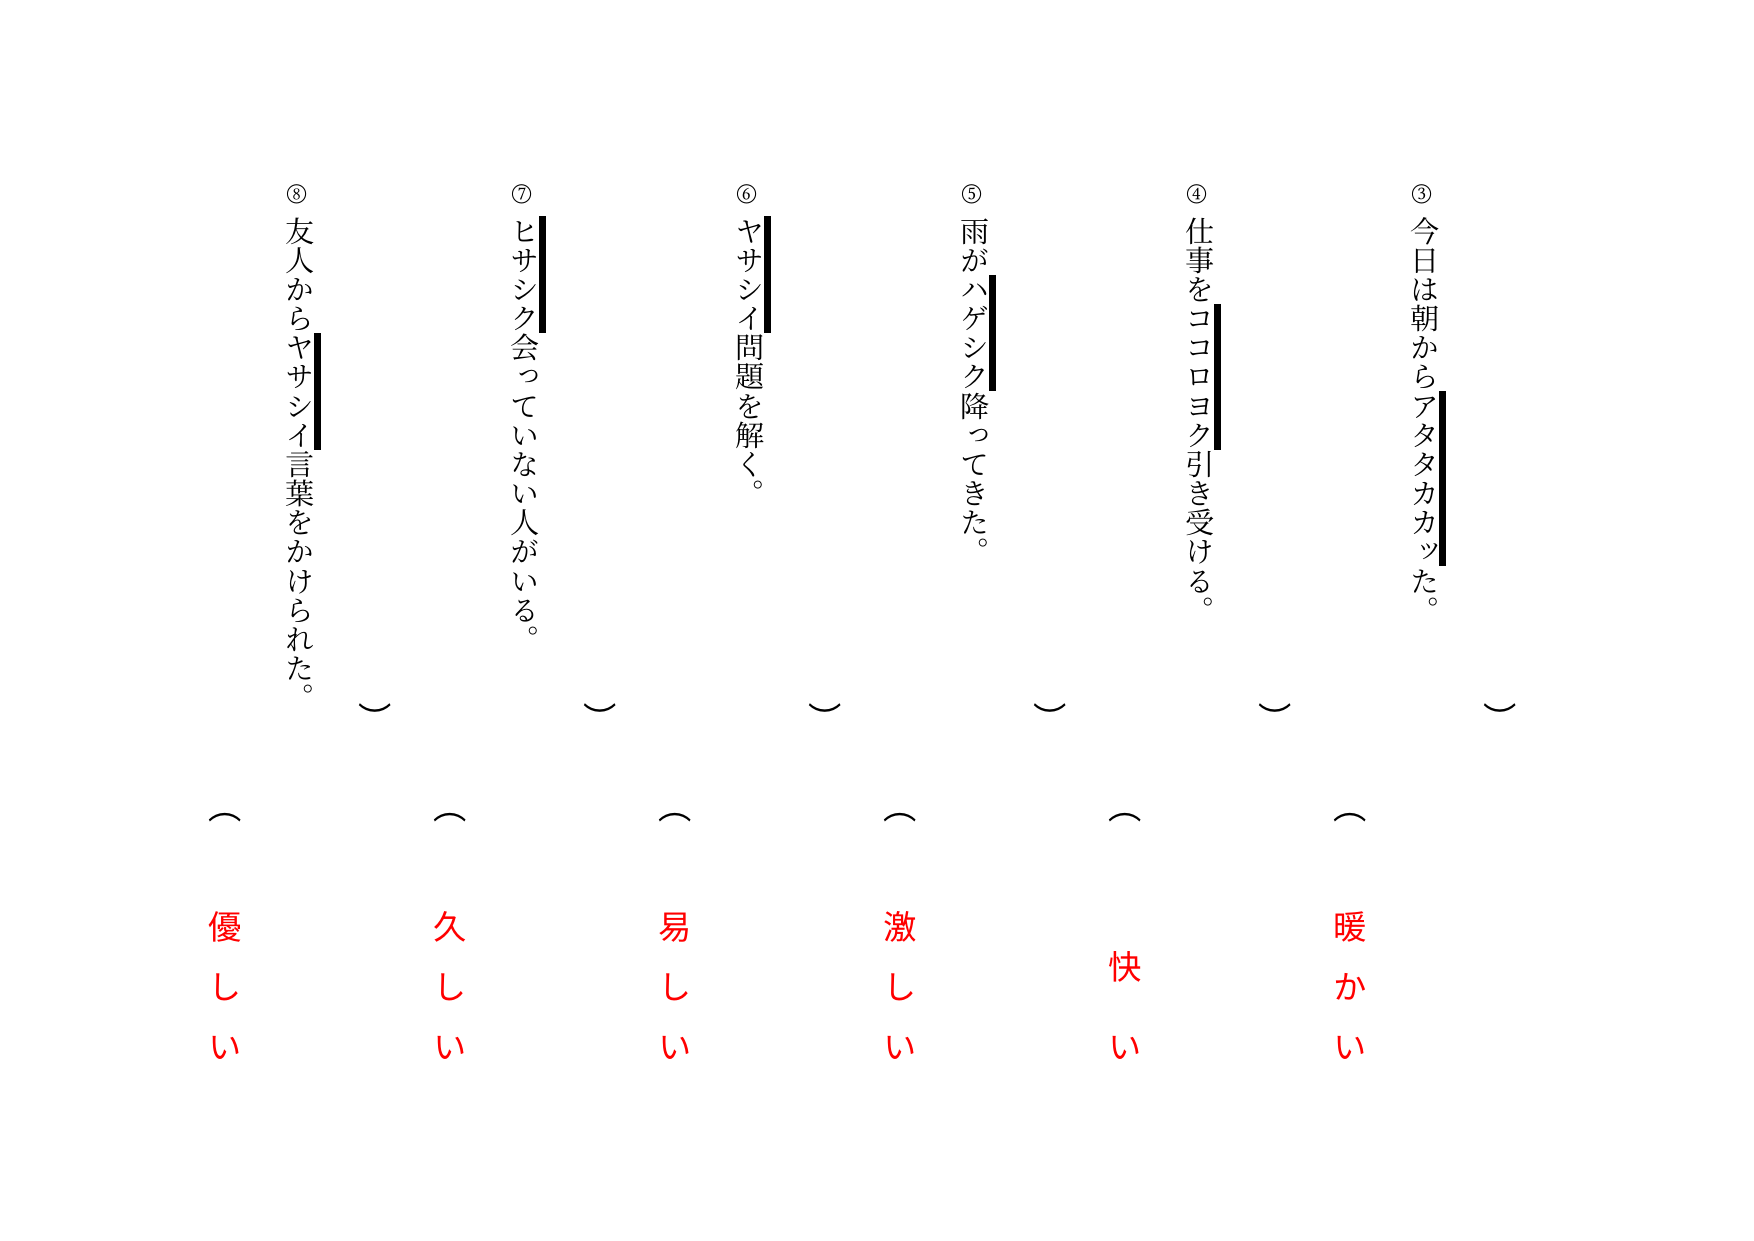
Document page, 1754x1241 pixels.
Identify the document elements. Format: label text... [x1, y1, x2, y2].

text ④仕事をココロヨク引き受ける。 [1162, 177, 1237, 1063]
text ⑧友人からヤサシイ言葉をかけられた。 [262, 177, 337, 1063]
text （ 難しい ） [1462, 702, 1537, 1063]
text （ 久しい ） [337, 702, 487, 1063]
text （ 優しい ） [187, 790, 262, 1063]
text ③今日は朝からアタタカカッた。 [1387, 177, 1462, 1063]
text ⑥ヤサシイ問題を解く。 [712, 177, 787, 1063]
text （ 易しい ） [562, 702, 712, 1063]
text （ 快い ） [1012, 702, 1162, 1063]
text （ 暖かい ） [1237, 702, 1387, 1063]
text （ 激しい ） [787, 702, 937, 1063]
text ⑦ヒサシク会っていない人がいる。 [487, 177, 562, 1063]
text ⑤雨がハゲシク降ってきた。 [937, 177, 1012, 1063]
